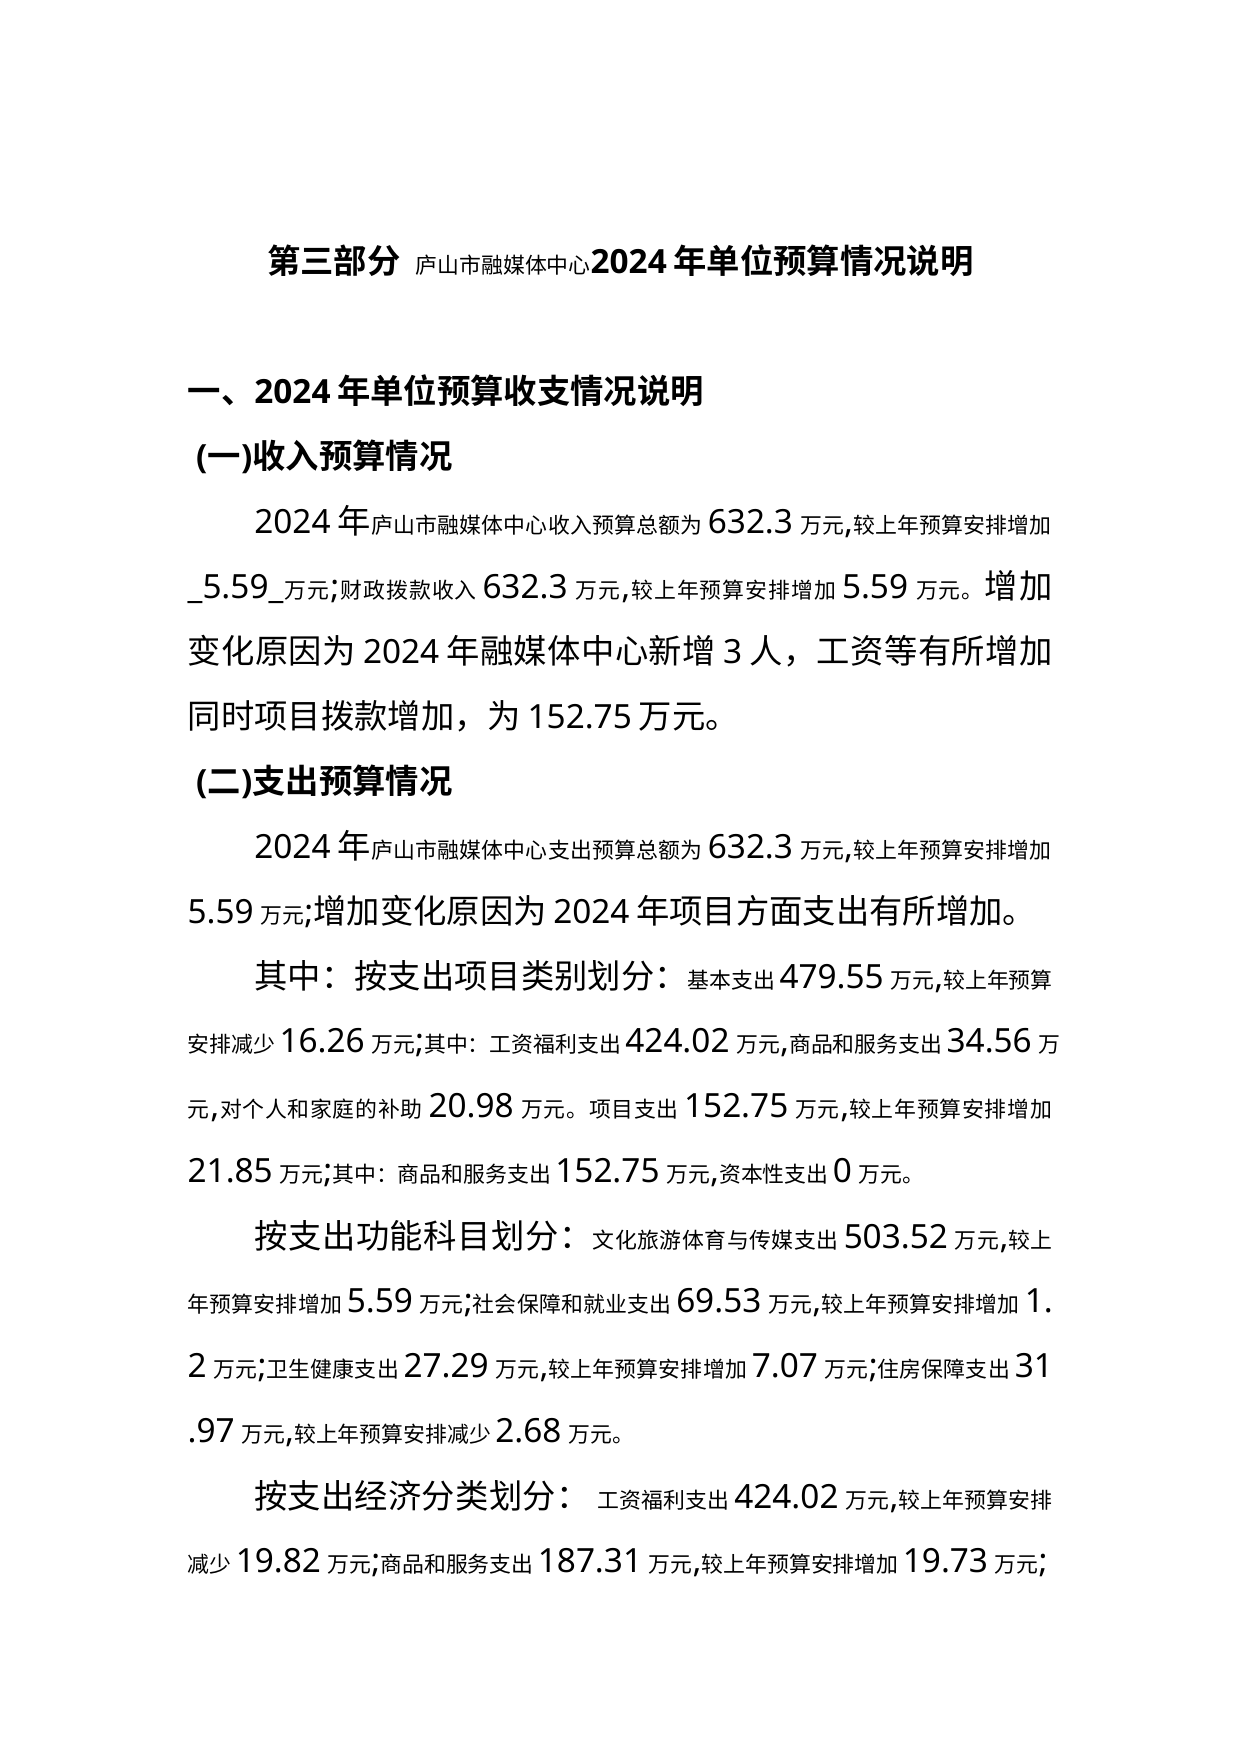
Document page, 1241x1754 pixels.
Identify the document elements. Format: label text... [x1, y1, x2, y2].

text 2024年庐山市融媒体中心支出预算总额为632.3万元,较上年预算安排增加5.59万元;增加变化原因为2024年项目方面支出有所增加。 [187, 812, 1053, 942]
text (一)收入预算情况 [187, 422, 1053, 487]
text 第三部分 庐山市融媒体中心2024年单位预算情况说明 [187, 227, 1053, 292]
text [187, 1462, 1053, 1592]
text 按支出功能科目划分：文化旅游体育与传媒支出503.52万元,较上年预算安排增加5.59万元;社会保障和就业支出69.53万元,较上年预算安排增加1.2万元;卫生健康支出27.29万元,较上年预算安排增加7.07万元;住房保障支出31.97万元,较上年预算安排减少2.68万元。 [187, 1202, 1053, 1462]
text (二)支出预算情况 [187, 747, 1053, 812]
text 一、2024年单位预算收支情况说明 [187, 357, 1053, 422]
text 2024年庐山市融媒体中心收入预算总额为632.3万元,较上年预算安排增加_5.59_万元;财政拨款收入632.3万元,较上年预算安排增加5.59万元。增加变化原因为2024年融媒体中心新增3人，工资等有所增加；同时项目拨款增加，为152.75万元。 [187, 487, 1053, 747]
text 其中：按支出项目类别划分：基本支出479.55万元,较上年预算安排减少16.26万元;其中：工资福利支出424.02万元,商品和服务支出34.56万元,对个人和家庭的补助20.98万元。项目支出152.75万元,较上年预算安排增加21.85万元;其中：商品和服务支出152.75万元,资本性支出0万元。 [187, 942, 1053, 1202]
